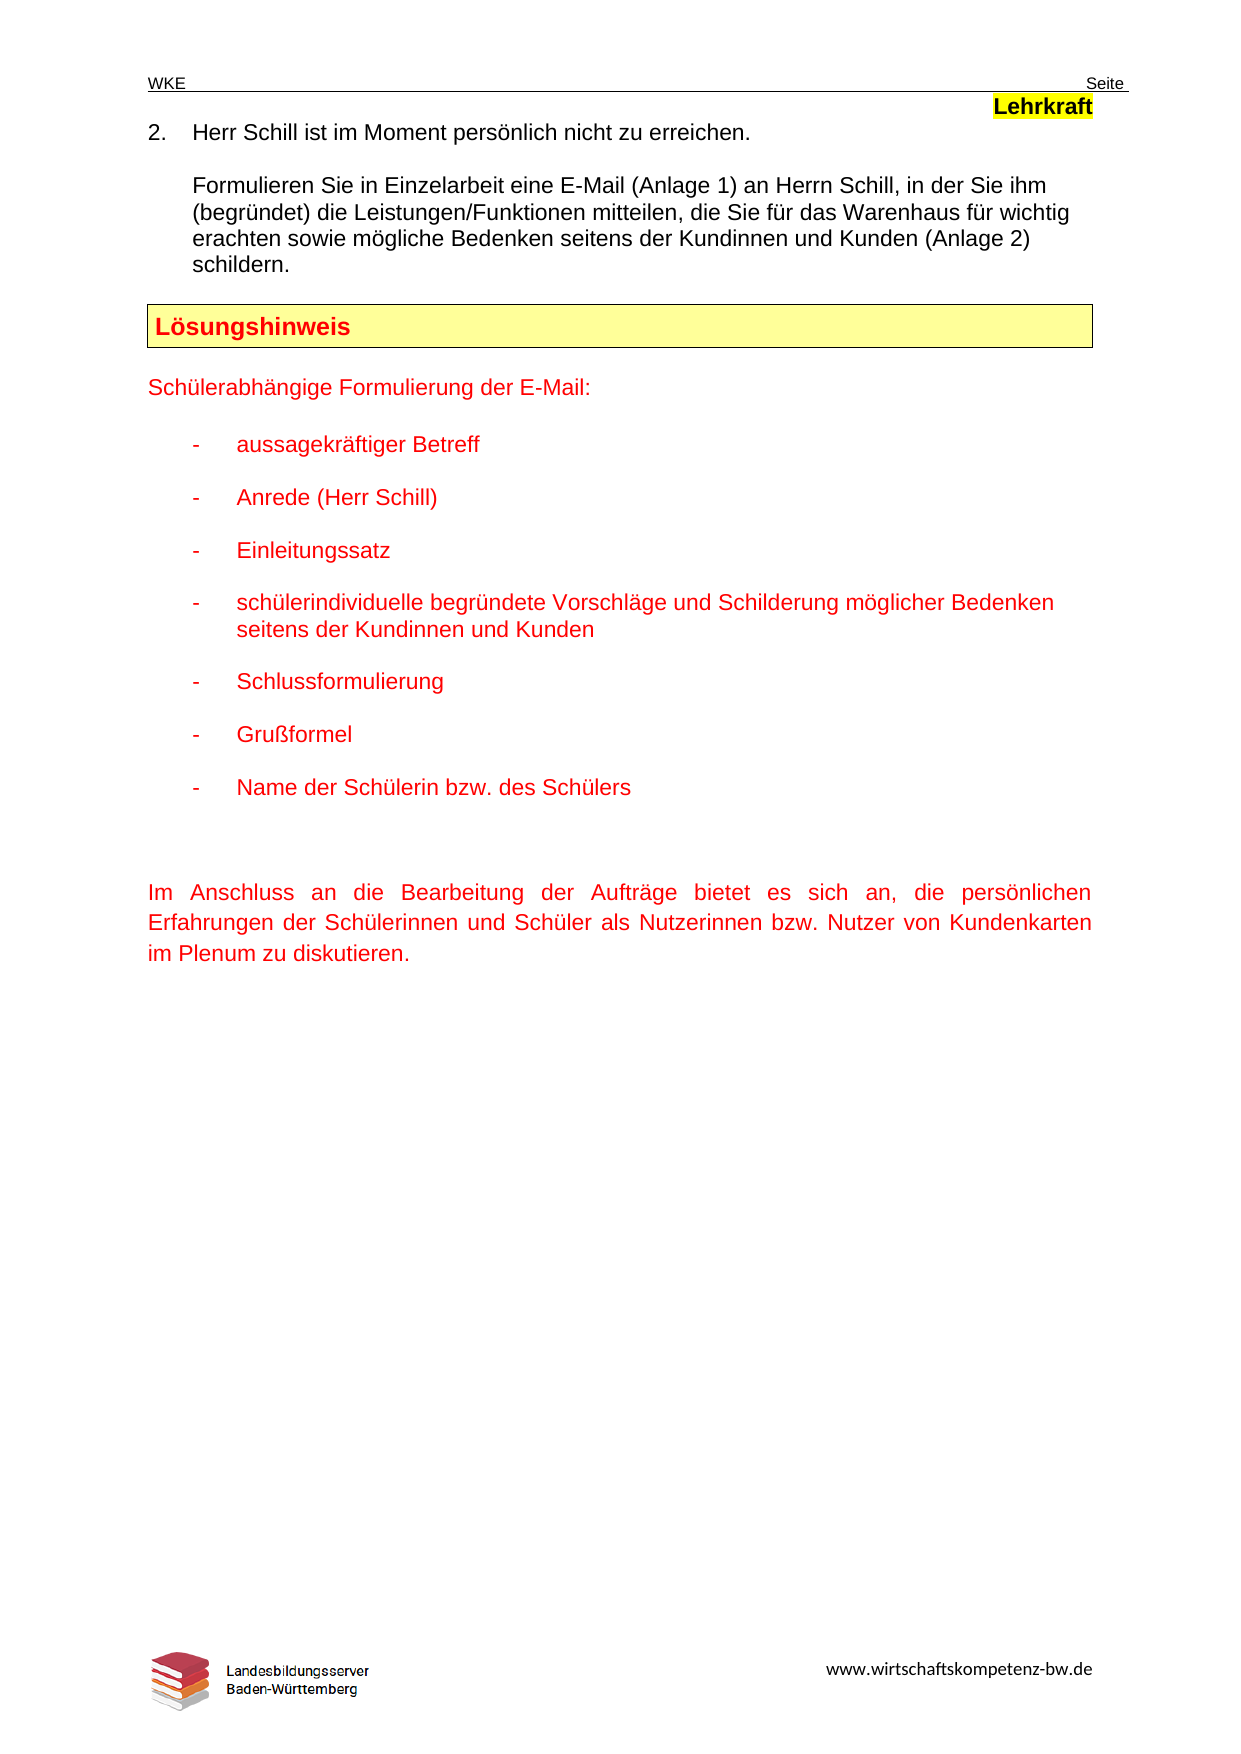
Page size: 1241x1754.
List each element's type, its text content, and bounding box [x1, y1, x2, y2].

list Anrede (Herr Schill) [192, 484, 1092, 510]
text Schülerabhängige Formulierung der E-Mail: [148, 374, 1092, 401]
picture [141, 1641, 376, 1716]
table_header Lösungshinweis [148, 305, 1092, 347]
list schülerindividuelle begründete Vorschläge und Schilderung möglicher Bedenken seitens der Kundinnen und Kunden [192, 589, 1092, 642]
text Im Anschluss an die Bearbeitung der Aufträge bietet es sich an, die persönlichen Erfahrungen der Schülerinnen und Schüler als Nutzerinnen bzw. Nutzer von Kundenkarten im Plenum zu diskutieren. [148, 879, 1092, 966]
list aussagekräftiger Betreff [192, 431, 1092, 457]
list Grußformel [192, 721, 1092, 747]
list Schlussformulierung [192, 668, 1092, 695]
list Herr Schill ist im Moment persönlich nicht zu erreichen. [148, 119, 1092, 146]
text Formulieren Sie in Einzelarbeit eine E-Mail (Anlage 1) an Herrn Schill, in der Sie ihm (begründet) die Leistungen/Funktionen mitteilen, die Sie für das Warenhaus für wichtig erachten sowie mögliche Bedenken seitens der Kundinnen und Kunden (Anlage 2) schildern. [192, 172, 1092, 277]
list Einleitungssatz [192, 537, 1092, 563]
list Name der Schülerin bzw. des Schülers [192, 774, 1092, 800]
